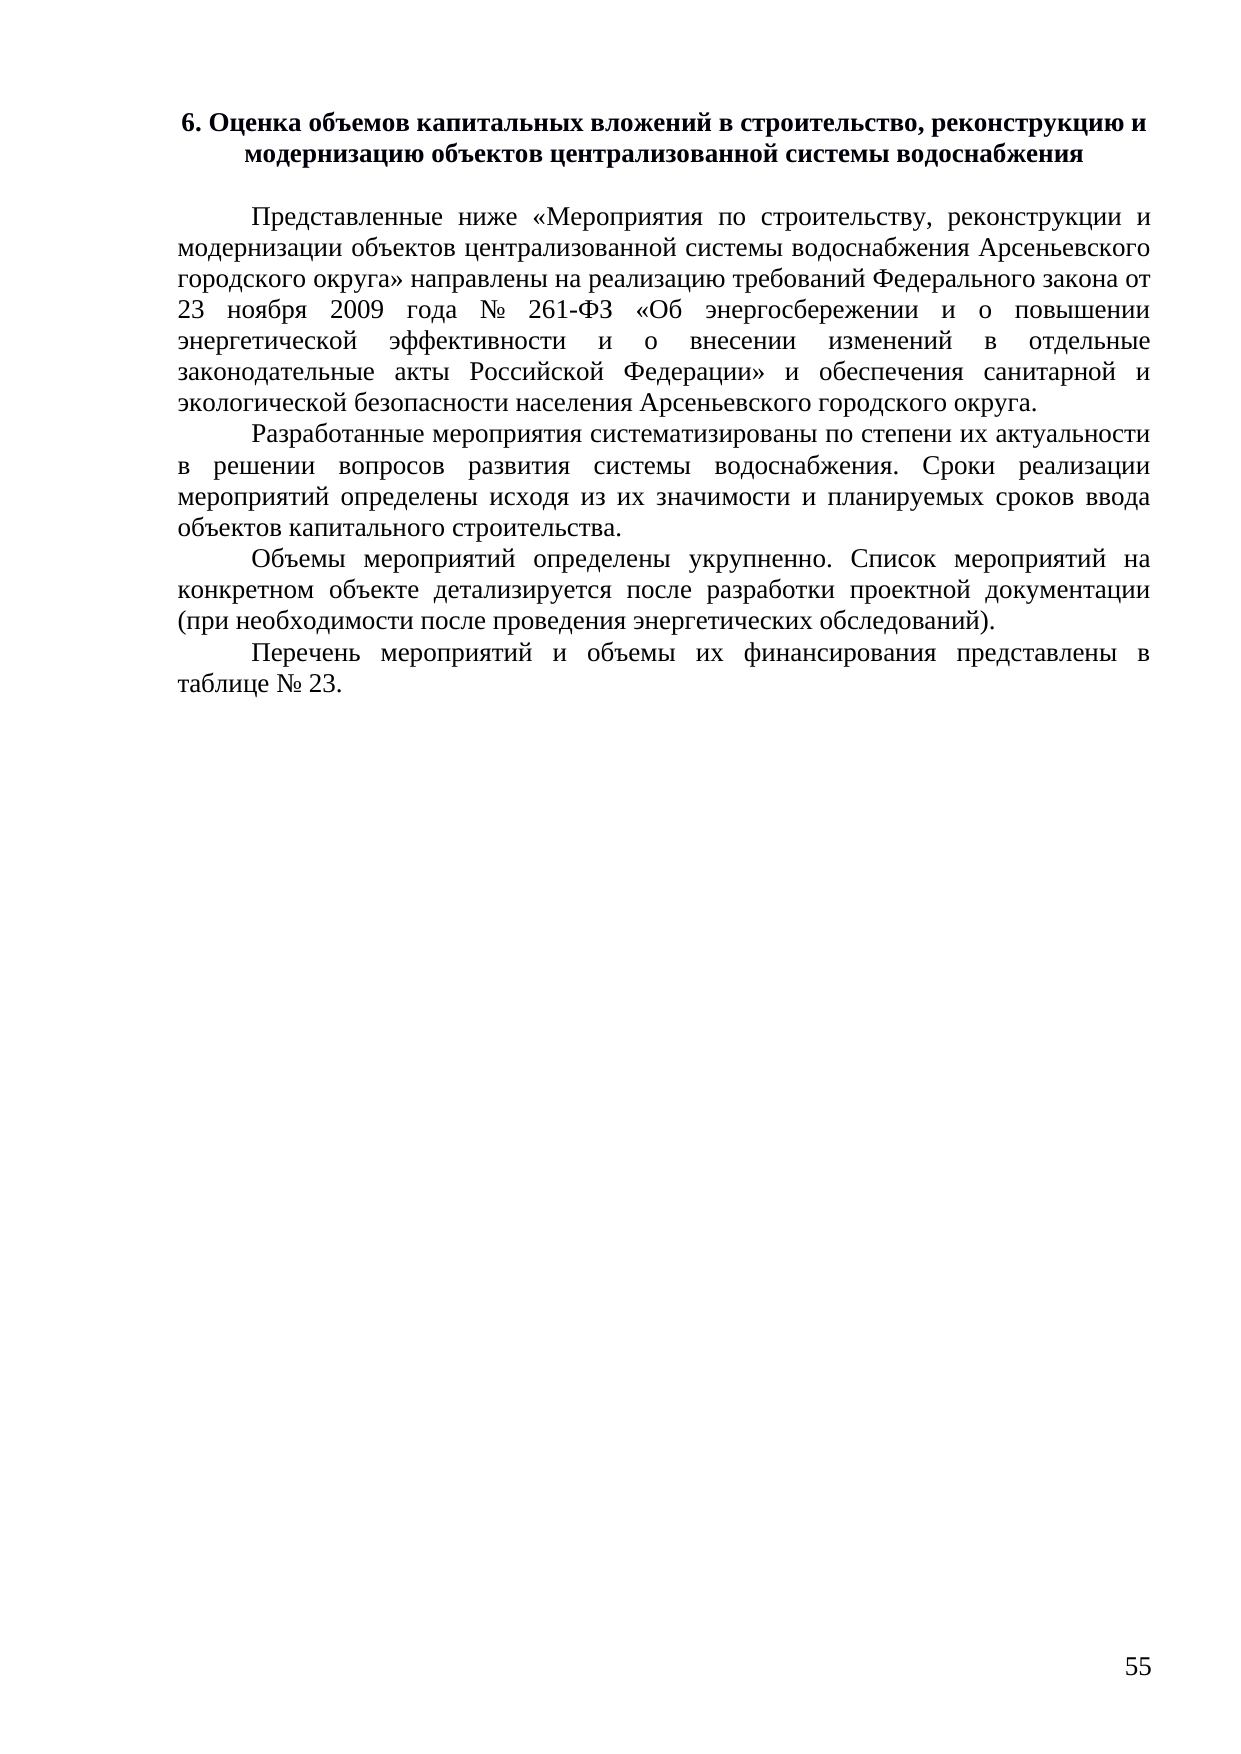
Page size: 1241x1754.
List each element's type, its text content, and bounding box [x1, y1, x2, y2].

text Объемы мероприятий определены укрупненно. Список мероприятий на конкретном объекте детализируется после разработки проектной документации (при необходимости после проведения энергетических обследований). [177, 542, 1152, 636]
text Представленные ниже «Мероприятия по строительству, реконструкции и модернизации объектов централизованной системы водоснабжения Арсеньевского городского округа» направлены на реализацию требований Федерального закона от 23 ноября 2009 года № 261-ФЗ «Об энергосбережении и о повышении энергетической эффективности и о внесении изменений в отдельные законодательные акты Российской Федерации» и обеспечения санитарной и экологической безопасности населения Арсеньевского городского округа. [177, 199, 1152, 418]
text Перечень мероприятий и объемы их финансирования представлены в таблице № 23. [177, 636, 1152, 698]
text Разработанные мероприятия систематизированы по степени их актуальности в решении вопросов развития системы водоснабжения. Сроки реализации мероприятий определены исходя из их значимости и планируемых сроков ввода объектов капитального строительства. [177, 418, 1152, 542]
text 6. Оценка объемов капитальных вложений в строительство, реконструкцию и модернизацию объектов централизованной системы водоснабжения [177, 106, 1152, 168]
